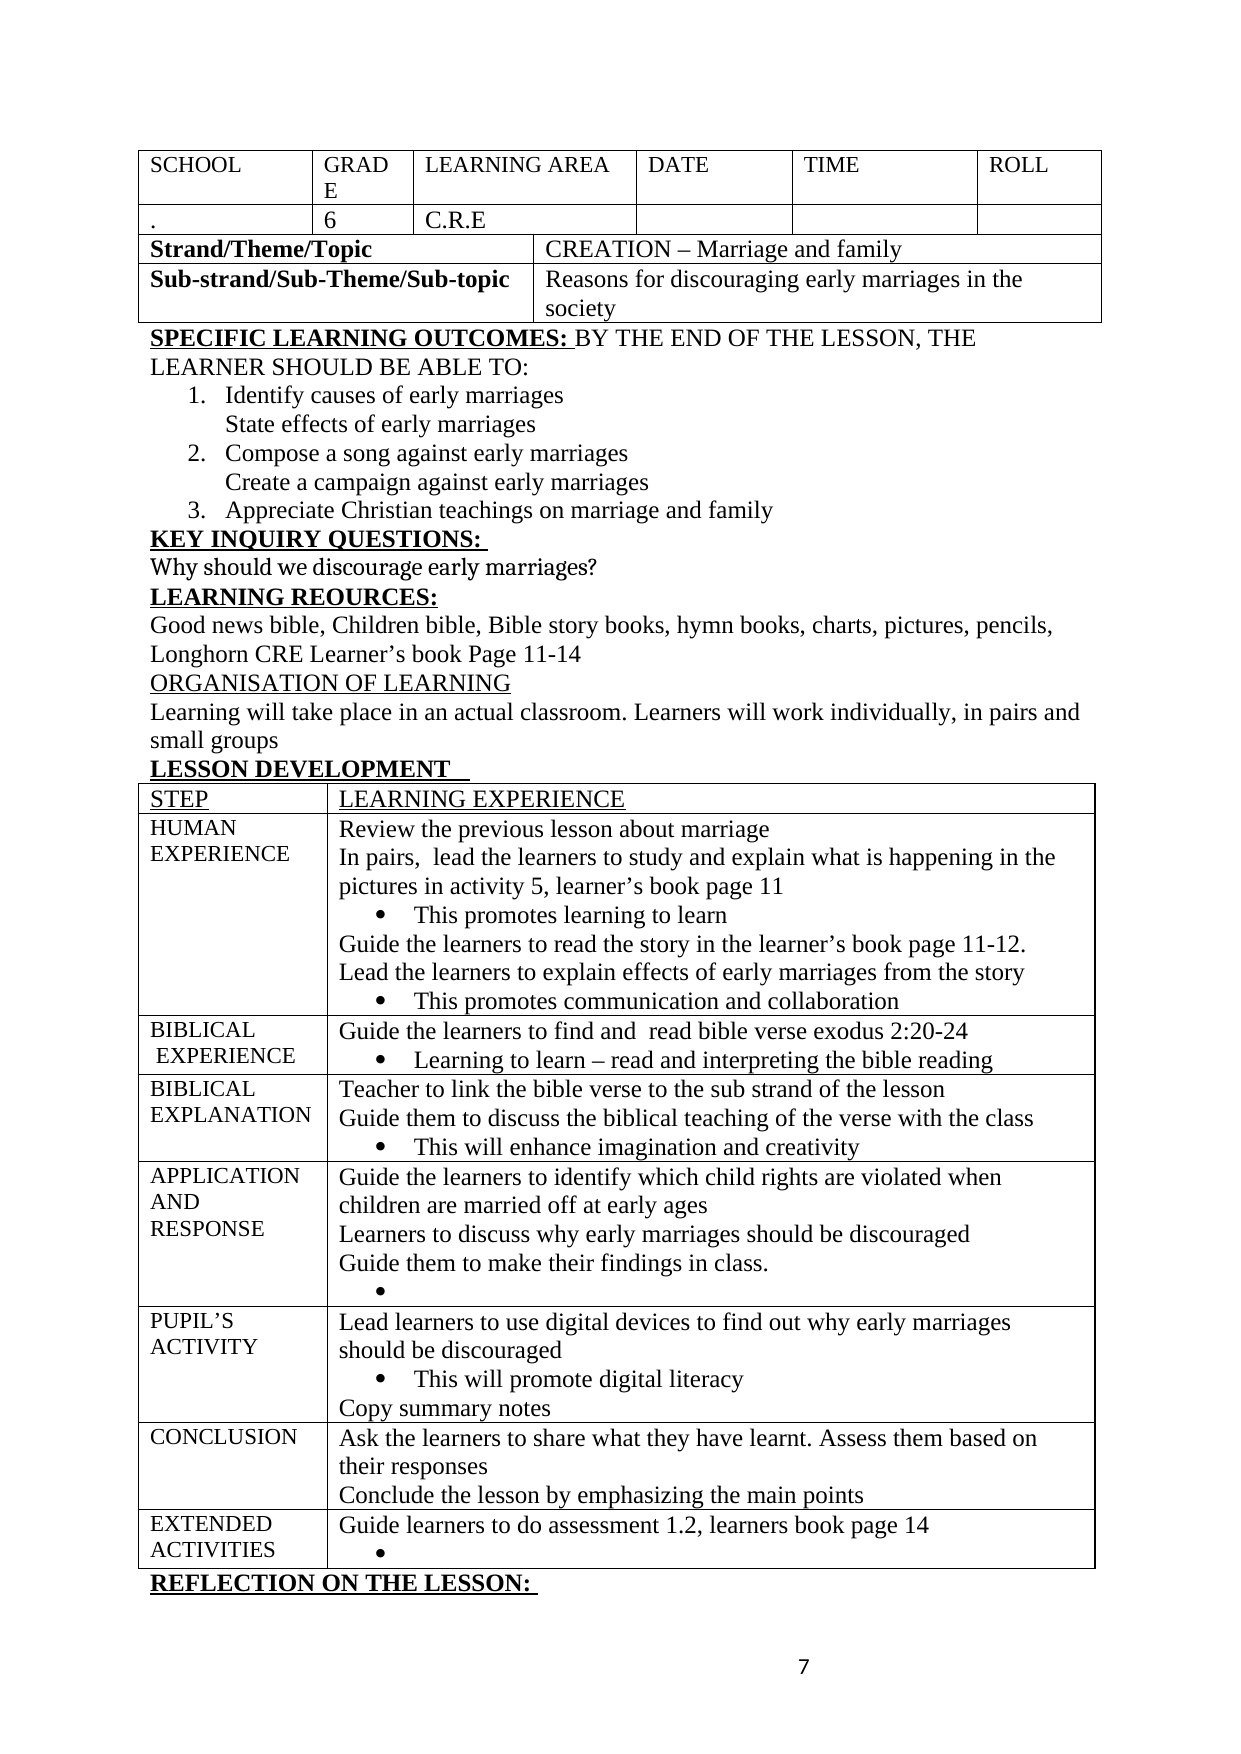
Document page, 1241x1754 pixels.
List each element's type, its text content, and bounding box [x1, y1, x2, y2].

text ORGANISATION OF LEARNING [150, 668, 1090, 697]
table_cell Strand/Theme/Topic [139, 235, 533, 263]
text SPECIFIC LEARNING OUTCOMES: BY THE END OF THE LESSON, THE LEARNER SHOULD BE ABLE TO: [150, 323, 1090, 380]
table_cell CONCLUSION [139, 1423, 327, 1509]
table_cell . [139, 205, 312, 233]
table_cell BIBLICAL EXPLANATION [139, 1075, 327, 1161]
text State effects of early marriages [225, 409, 1090, 438]
table_cell [793, 205, 977, 233]
table_cell C.R.E [414, 205, 636, 233]
table_cell Guide the learners to identify which child rights are violated when children are married off at early ages Learners to discuss why early marriages should be discouraged Guide them to make their findings in class. [328, 1162, 1094, 1306]
table_cell Reasons for discouraging early marriages in the society [534, 264, 1101, 322]
table_header DATE [637, 151, 792, 204]
table_header LEARNING EXPERIENCE [328, 784, 1094, 813]
table_cell Lead learners to use digital devices to find out why early marriages should be discouraged This will promote digital literacy Copy summary notes [328, 1307, 1094, 1422]
table_cell Sub-strand/Sub-Theme/Sub-topic [139, 264, 533, 322]
table_cell PUPIL’S ACTIVITY [139, 1307, 327, 1422]
text KEY INQUIRY QUESTIONS: [150, 524, 1090, 553]
text Why should we discourage early marriages? [150, 553, 1090, 582]
table_header SCHOOL [139, 151, 312, 204]
text REFLECTION ON THE LESSON: [150, 1569, 1090, 1597]
text LESSON DEVELOPMENT [150, 754, 1090, 783]
list Compose a song against early marriages [187, 438, 1090, 467]
table_header GRADE [313, 151, 413, 204]
table_cell APPLICATION AND RESPONSE [139, 1162, 327, 1306]
table_cell [978, 205, 1101, 233]
text Longhorn CRE Learner’s book Page 11-14 [150, 639, 1090, 668]
table_cell BIBLICAL EXPERIENCE [139, 1016, 327, 1073]
list Appreciate Christian teachings on marriage and family [187, 495, 1090, 524]
table_cell Guide learners to do assessment 1.2, learners book page 14 [328, 1510, 1094, 1567]
table_cell Ask the learners to share what they have learnt. Assess them based on their responses Conclude the lesson by emphasizing the main points [328, 1423, 1094, 1509]
table_cell EXTENDED ACTIVITIES [139, 1510, 327, 1567]
table_cell 6 [313, 205, 413, 233]
text Good news bible, Children bible, Bible story books, hymn books, charts, pictures, pencils, [150, 610, 1090, 639]
table_cell HUMAN EXPERIENCE [139, 814, 327, 1015]
table_header ROLL [978, 151, 1101, 204]
text LEARNING REOURCES: [150, 582, 1090, 610]
table_cell Teacher to link the bible verse to the sub strand of the lesson Guide them to discuss the biblical teaching of the verse with the class This will enhance imagination and creativity [328, 1075, 1094, 1161]
text Learning will take place in an actual classroom. Learners will work individually, in pairs and small groups [150, 697, 1090, 754]
table_cell Guide the learners to find and read bible verse exodus 2:20-24 Learning to learn – read and interpreting the bible reading [328, 1016, 1094, 1073]
table_header LEARNING AREA [414, 151, 636, 204]
text Create a campaign against early marriages [225, 467, 1090, 495]
table_cell CREATION – Marriage and family [534, 235, 1101, 263]
list Identify causes of early marriages [187, 380, 1090, 409]
table_cell [637, 205, 792, 233]
table_header TIME [793, 151, 977, 204]
table_cell Review the previous lesson about marriage In pairs, lead the learners to study and explain what is happening in the pictures in activity 5, learner’s book page 11 This promotes learning to learn Guide the learners to read the story in the learner’s book page 11-12. Lead the learners to explain effects of early marriages from the story This promotes communication and collaboration [328, 814, 1094, 1015]
table_header STEP [139, 784, 327, 813]
